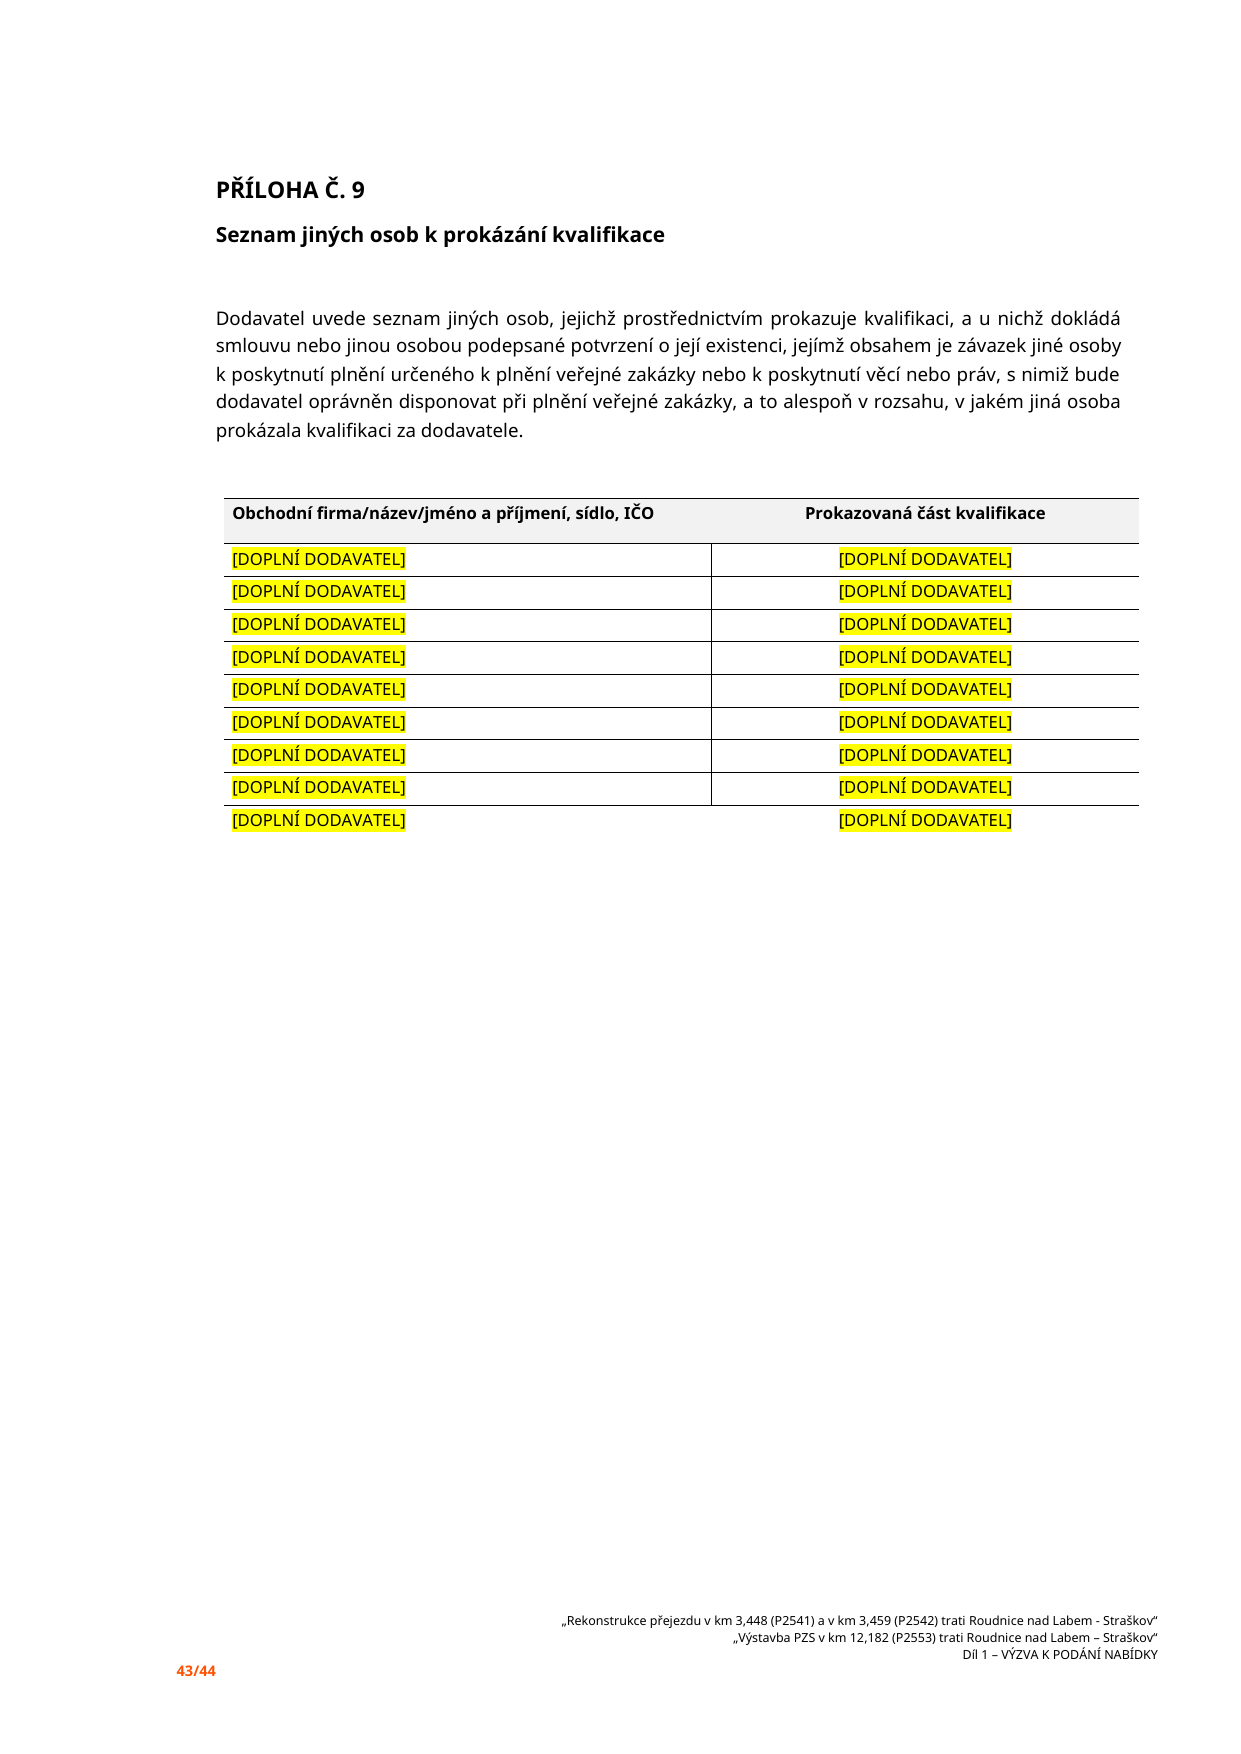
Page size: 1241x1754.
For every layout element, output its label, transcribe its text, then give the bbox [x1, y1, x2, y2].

table_cell [DOPLNÍ DODAVATEL] [711, 806, 1139, 837]
text Dodavatel uvede seznam jiných osob, jejichž prostřednictvím prokazuje kvalifikaci, a u nichž dokládá smlouvu nebo jinou osobou podepsané potvrzení o její existenci, jejímž obsahem je závazek jiné osoby k poskytnutí plnění určeného k plnění veřejné zakázky nebo k poskytnutí věcí nebo práv, s nimiž bude dodavatel oprávněn disponovat při plnění veřejné zakázky, a to alespoň v rozsahu, v jakém jiná osoba prokázala kvalifikaci za dodavatele. [216, 305, 1122, 442]
table_header Obchodní firma/název/jméno a příjmení, sídlo, IČO [224, 499, 711, 543]
table_cell [DOPLNÍ DODAVATEL] [712, 642, 1139, 674]
table_header Prokazovaná část kvalifikace [711, 499, 1139, 543]
table_cell [DOPLNÍ DODAVATEL] [712, 773, 1139, 805]
table_cell [DOPLNÍ DODAVATEL] [224, 544, 711, 576]
table_cell [DOPLNÍ DODAVATEL] [712, 577, 1139, 608]
table_cell [DOPLNÍ DODAVATEL] [224, 773, 711, 805]
table_cell [DOPLNÍ DODAVATEL] [712, 610, 1139, 641]
text Příloha č. 9 [216, 174, 1122, 205]
table_cell [DOPLNÍ DODAVATEL] [224, 806, 711, 837]
table_cell [DOPLNÍ DODAVATEL] [712, 544, 1139, 576]
table_cell [DOPLNÍ DODAVATEL] [712, 708, 1139, 739]
table_cell [DOPLNÍ DODAVATEL] [712, 675, 1139, 707]
table_cell [DOPLNÍ DODAVATEL] [224, 577, 711, 608]
text Seznam jiných osob k prokázání kvalifikace [216, 221, 1122, 249]
table_cell [DOPLNÍ DODAVATEL] [224, 610, 711, 641]
table_cell [DOPLNÍ DODAVATEL] [224, 708, 711, 739]
table_cell [DOPLNÍ DODAVATEL] [224, 642, 711, 674]
table_cell [DOPLNÍ DODAVATEL] [712, 740, 1139, 772]
table_cell [DOPLNÍ DODAVATEL] [224, 740, 711, 772]
table_cell [DOPLNÍ DODAVATEL] [224, 675, 711, 707]
